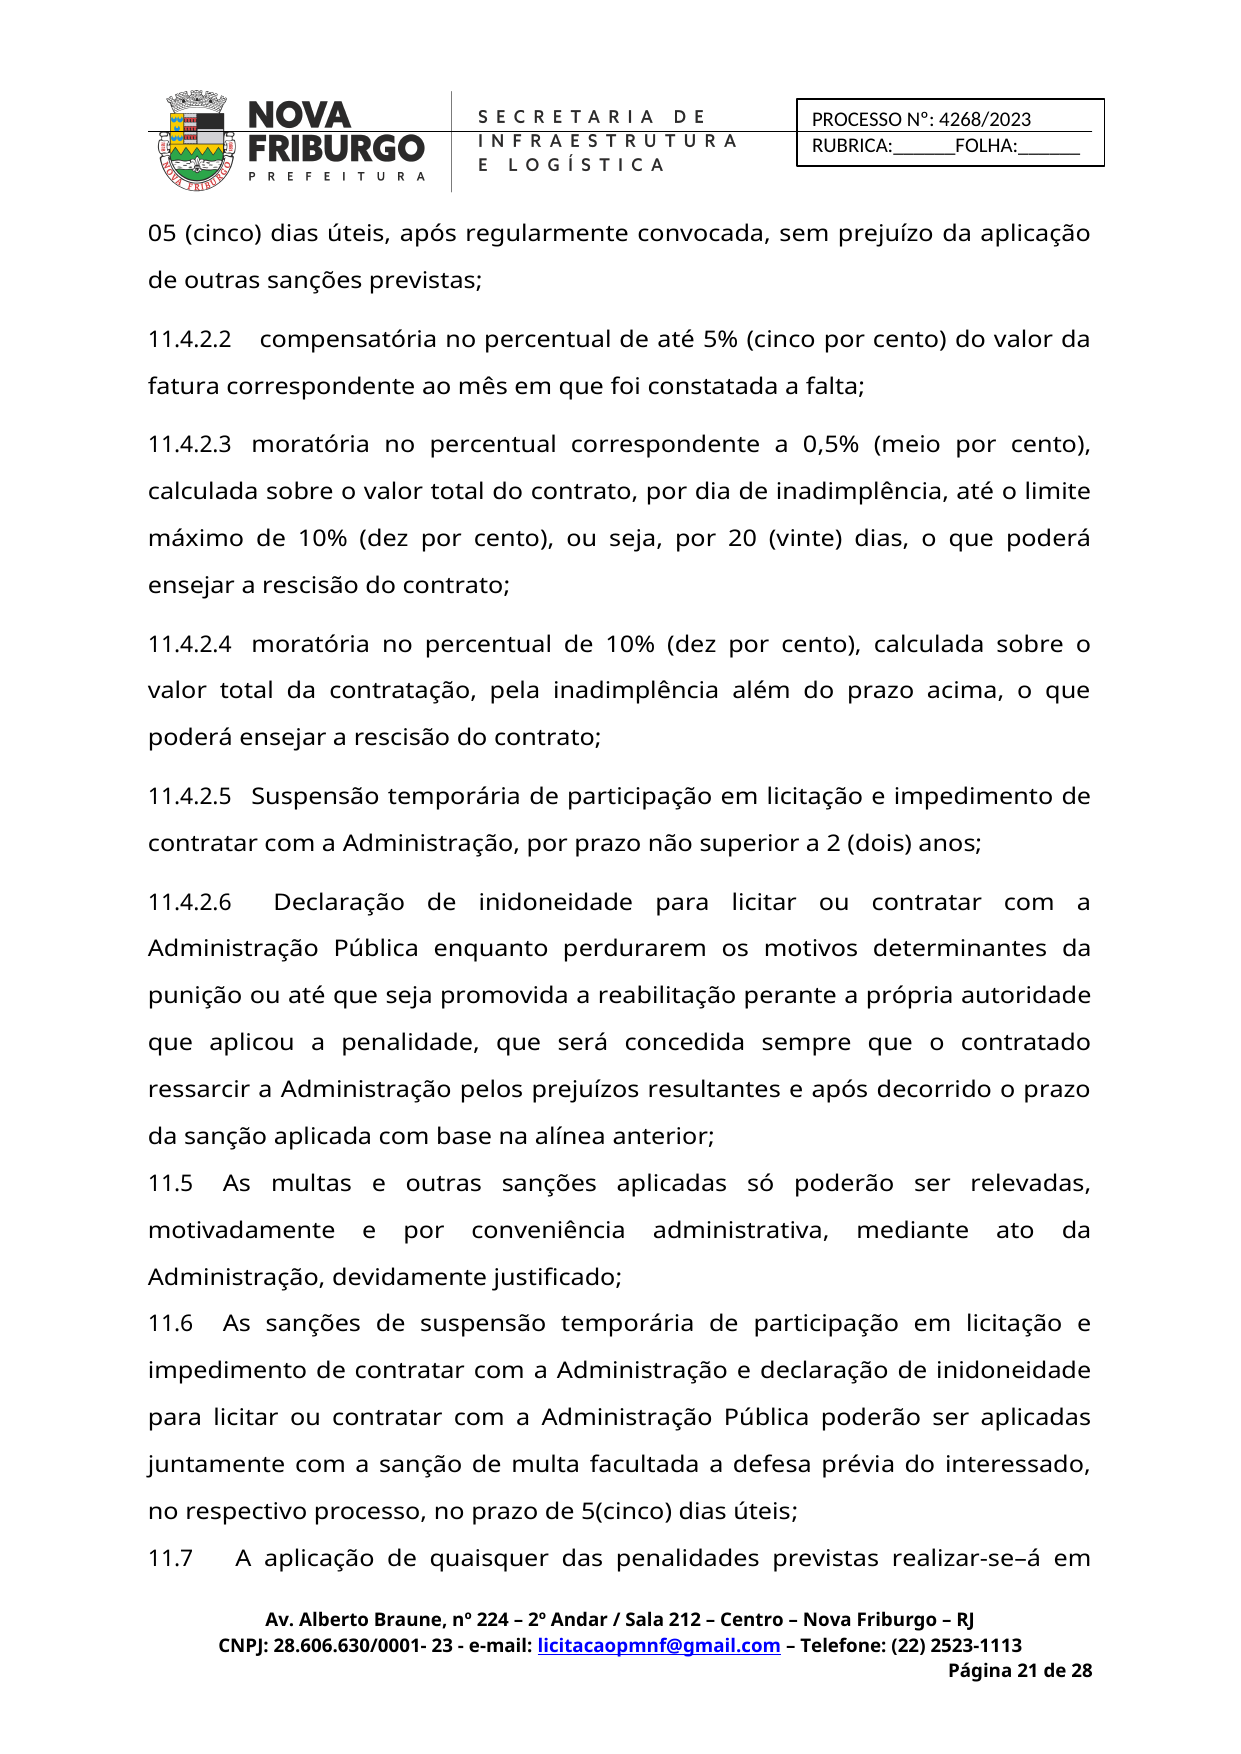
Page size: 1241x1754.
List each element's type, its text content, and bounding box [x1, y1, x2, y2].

list moratória no percentual correspondente a 0,5% (meio por cento), calculada sobre o valor total do contrato, por dia de inadimplência, até o limite máximo de 10% (dez por cento), ou seja, por 20 (vinte) dias, o que poderá ensejar a rescisão do contrato; [148, 428, 1092, 600]
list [148, 138, 1092, 295]
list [148, 1542, 1092, 1573]
list As sanções de suspensão temporária de participação em licitação e impedimento de contratar com a Administração e declaração de inidoneidade para licitar ou contratar com a Administração Pública poderão ser aplicadas juntamente com a sanção de multa facultada a defesa prévia do interessado, no respectivo processo, no prazo de 5(cinco) dias úteis; [148, 1307, 1092, 1526]
list As multas e outras sanções aplicadas só poderão ser relevadas, motivadamente e por conveniência administrativa, mediante ato da Administração, devidamente justificado; [148, 1167, 1092, 1292]
list Suspensão temporária de participação em licitação e impedimento de contratar com a Administração, por prazo não superior a 2 (dois) anos; [148, 780, 1092, 858]
list compensatória no percentual de até 5% (cinco por cento) do valor da fatura correspondente ao mês em que foi constatada a falta; [148, 323, 1092, 401]
picture [135, 67, 766, 202]
list moratória no percentual de 10% (dez por cento), calculada sobre o valor total da contratação, pela inadimplência além do prazo acima, o que poderá ensejar a rescisão do contrato; [148, 627, 1092, 752]
list Declaração de inidoneidade para licitar ou contratar com a Administração Pública enquanto perdurarem os motivos determinantes da punição ou até que seja promovida a reabilitação perante a própria autoridade que aplicou a penalidade, que será concedida sempre que o contratado ressarcir a Administração pelos prejuízos resultantes e após decorrido o prazo da sanção aplicada com base na alínea anterior; [148, 885, 1092, 1151]
